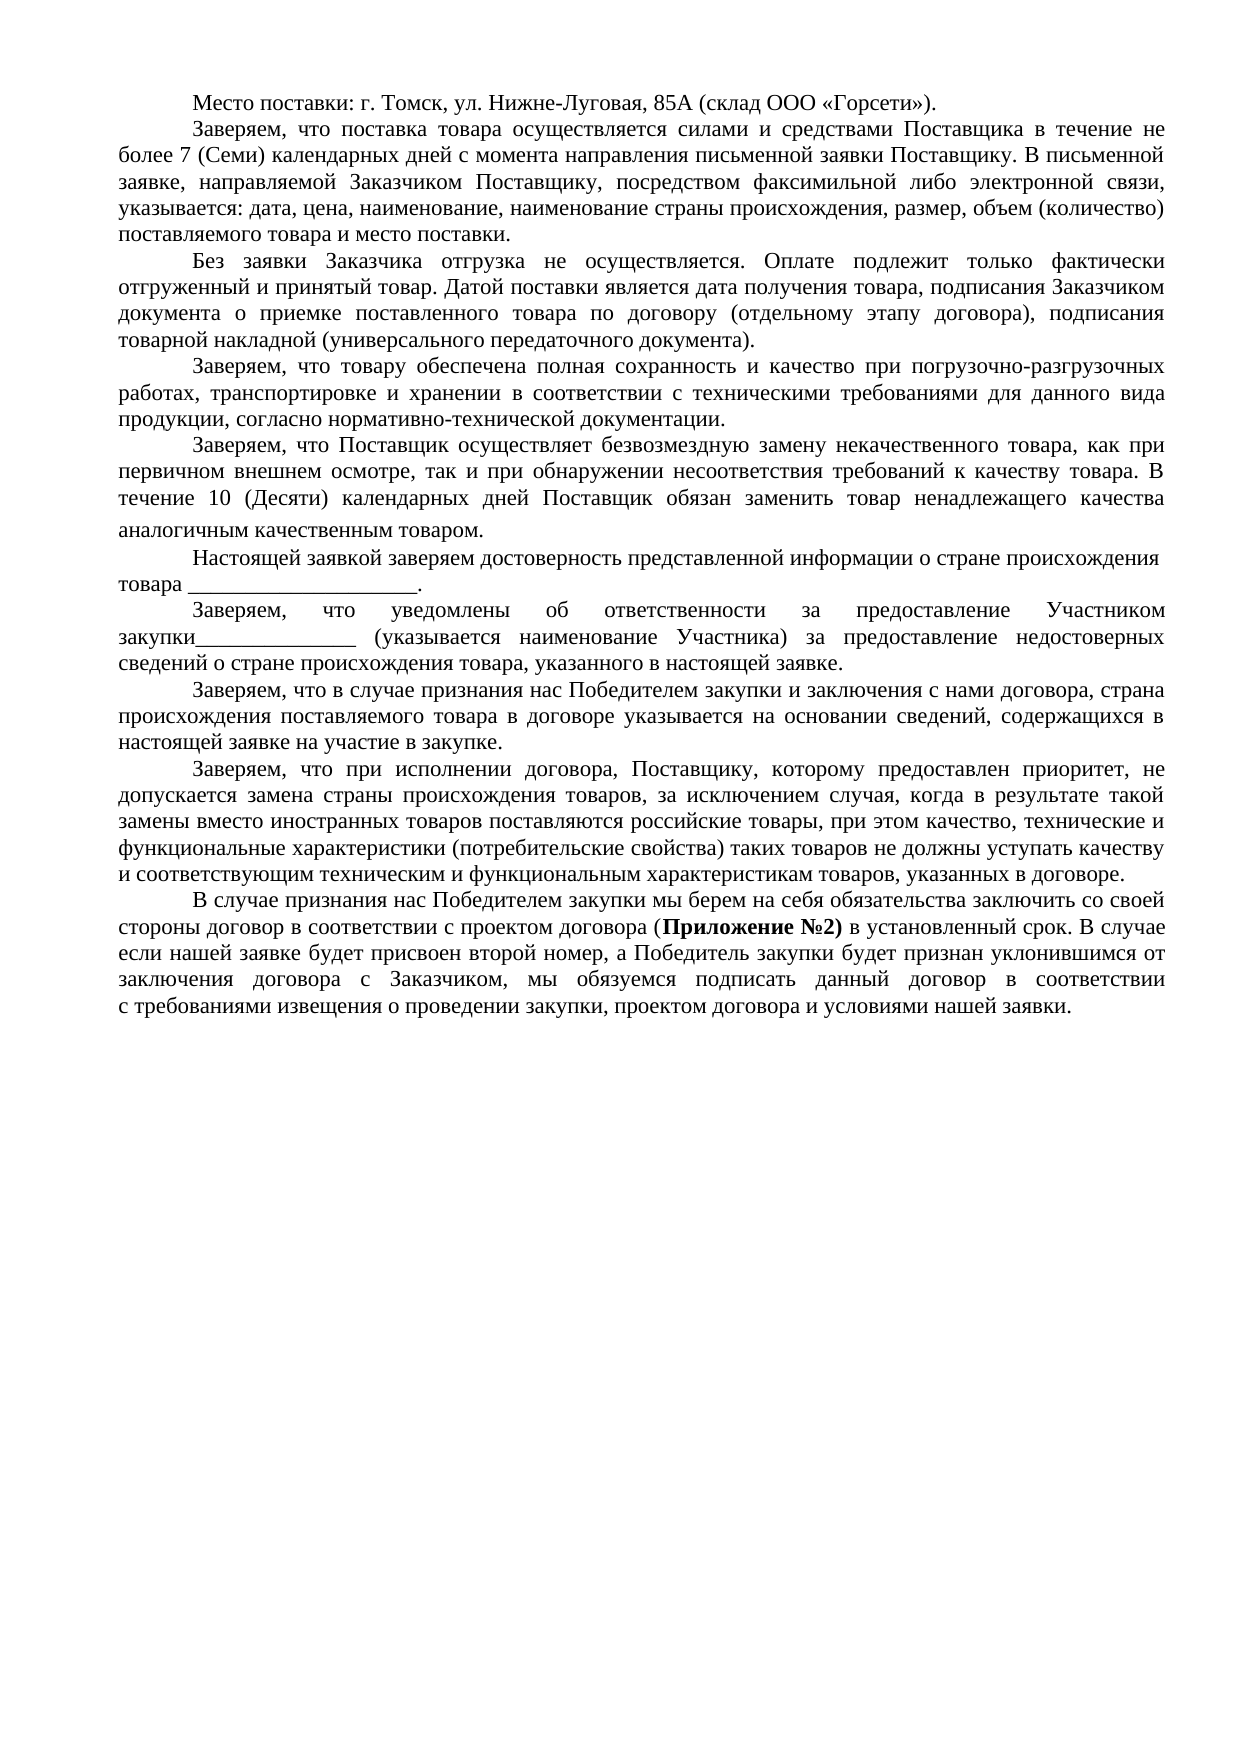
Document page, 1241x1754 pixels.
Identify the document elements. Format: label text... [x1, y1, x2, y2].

text Заверяем, что поставка товара осуществляется силами и средствами Поставщика в течение не более 7 (Семи) календарных дней с момента направления письменной заявки Поставщику. В письменной заявке, направляемой Заказчиком Поставщику, посредством факсимильной либо электронной связи, указывается: дата, цена, наименование, наименование страны происхождения, размер, объем (количество) поставляемого товара и место поставки. [118, 115, 1167, 247]
text Заверяем, что уведомлены об ответственности за предоставление Участником закупки______________ (указывается наименование Участника) за предоставление недостоверных сведений о стране происхождения товара, указанного в настоящей заявке. [118, 597, 1167, 676]
text Заверяем, что в случае признания нас Победителем закупки и заключения с нами договора, страна происхождения поставляемого товара в договоре указывается на основании сведений, содержащихся в настоящей заявке на участие в закупке. [118, 676, 1167, 755]
text Настоящей заявкой заверяем достоверность представленной информации о стране происхождения товара ____________________. [118, 544, 1161, 597]
text Заверяем, что товару обеспечена полная сохранность и качество при погрузочно-разгрузочных работах, транспортировке и хранении в соответствии с техническими требованиями для данного вида продукции, согласно нормативно-технической документации. [118, 352, 1167, 431]
text Заверяем, что при исполнении договора, Поставщику, которому предоставлен приоритет, не допускается замена страны происхождения товаров, за исключением случая, когда в результате такой замены вместо иностранных товаров поставляются российские товары, при этом качество, технические и функциональные характеристики (потребительские свойства) таких товаров не должны уступать качеству и соответствующим техническим и функциональным характеристикам товаров, указанных в договоре. [118, 755, 1167, 886]
text Заверяем, что Поставщик осуществляет безвозмездную замену некачественного товара, как при первичном внешнем осмотре, так и при обнаружении несоответствия требований к качеству товара. В течение 10 (Десяти) календарных дней Поставщик обязан заменить товар ненадлежащего качества аналогичным качественным товаром. [118, 431, 1167, 544]
text В случае признания нас Победителем закупки мы берем на себя обязательства заключить со своей стороны договор в соответствии с проектом договора (Приложение №2) в установленный срок. В случае если нашей заявке будет присвоен второй номер, а Победитель закупки будет признан уклонившимся от заключения договора с Заказчиком, мы обязуемся подписать данный договор в соответствии с требованиями извещения о проведении закупки, проектом договора и условиями нашей заявки. [118, 886, 1167, 1018]
text Без заявки Заказчика отгрузка не осуществляется. Оплате подлежит только фактически отгруженный и принятый товар. Датой поставки является дата получения товара, подписания Заказчиком документа о приемке поставленного товара по договору (отдельному этапу договора), подписания товарной накладной (универсального передаточного документа). [118, 247, 1167, 352]
text Место поставки: г. Томск, ул. Нижне-Луговая, 85А (склад ООО «Горсети»). [118, 89, 1167, 115]
